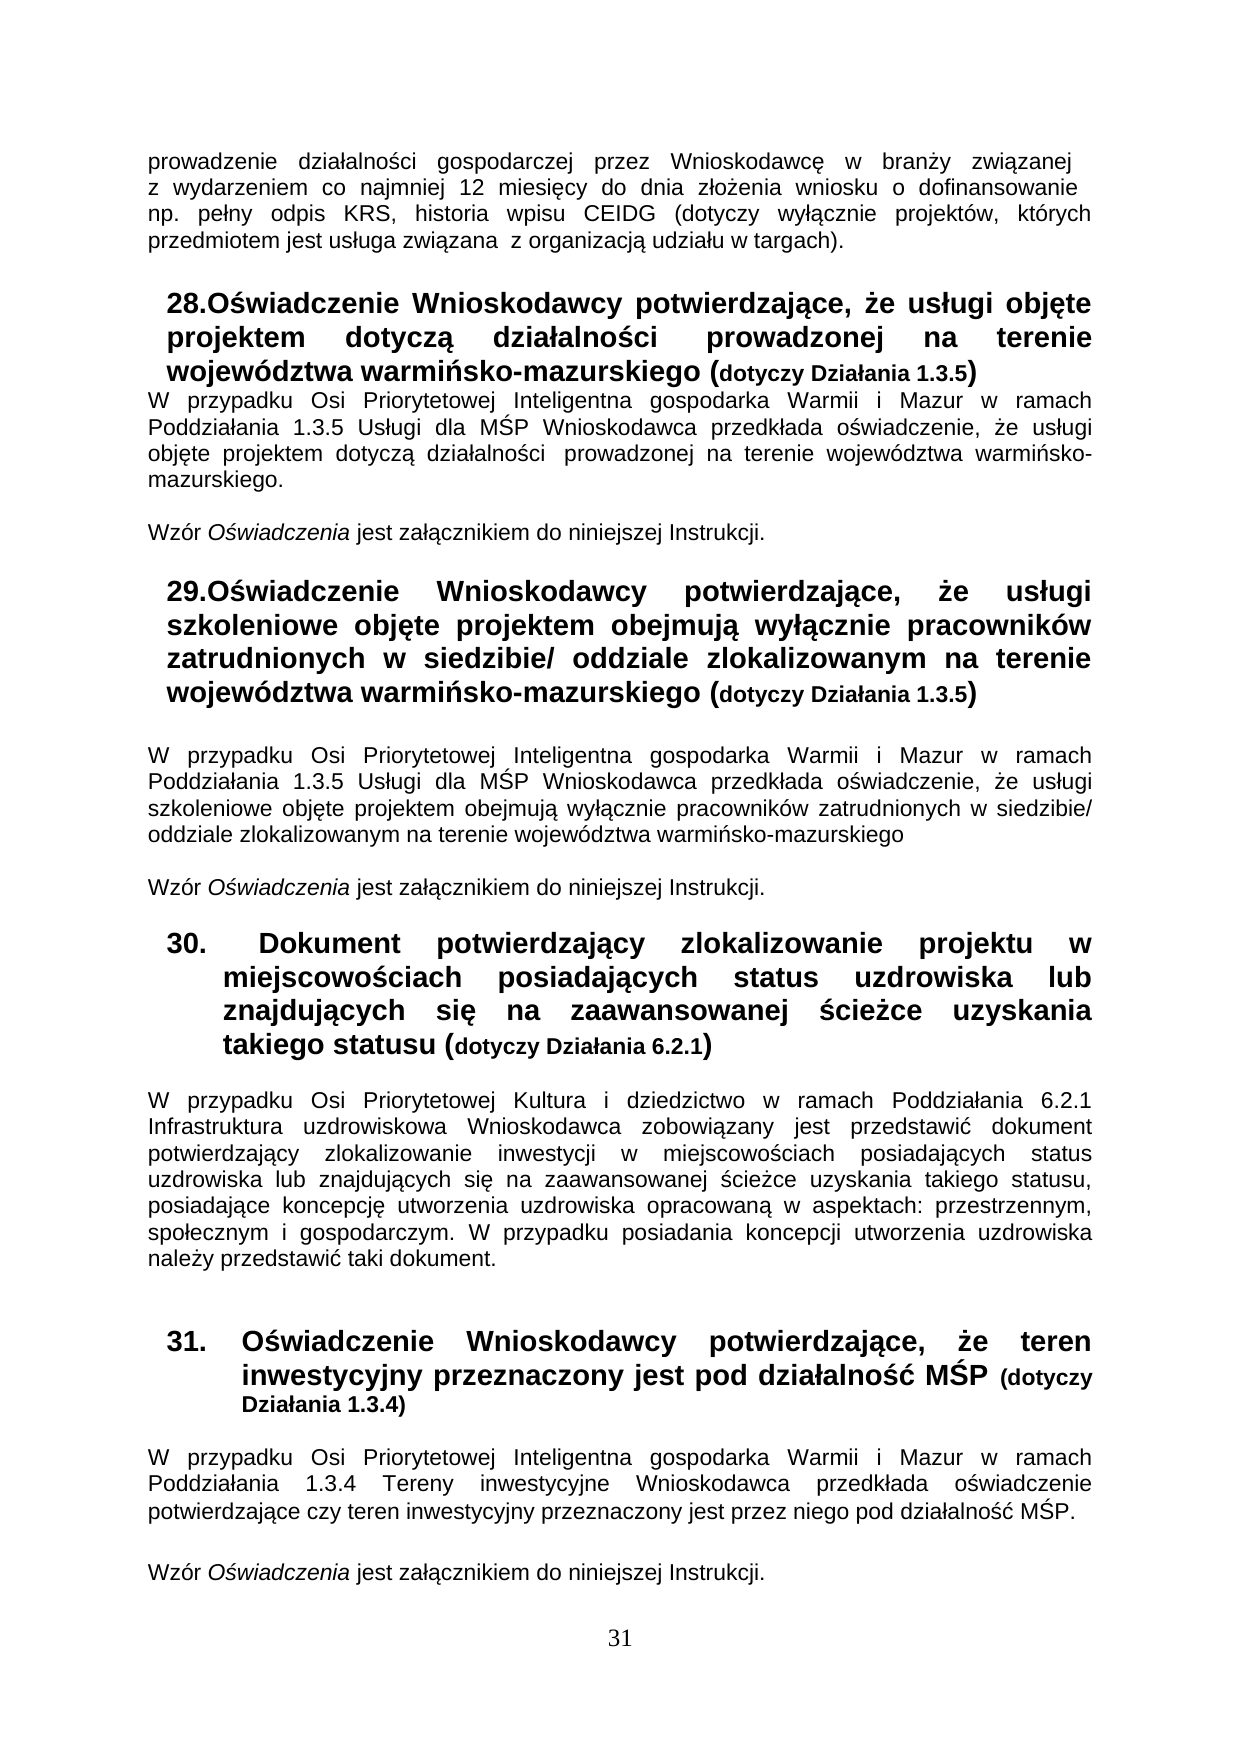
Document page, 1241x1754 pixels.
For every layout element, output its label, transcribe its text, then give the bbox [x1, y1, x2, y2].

text W przypadku Osi Priorytetowej Inteligentna gospodarka Warmii i Mazur w ramach Poddziałania 1.3.5 Usługi dla MŚP Wnioskodawca przedkłada oświadczenie, że usługi objęte projektem dotyczą działalności prowadzonej na terenie województwa warmińsko-mazurskiego. [148, 387, 1093, 493]
text 29.Oświadczenie Wnioskodawcy potwierdzające, że usługi szkoleniowe objęte projektem obejmują wyłącznie pracowników zatrudnionych w siedzibie/ oddziale zlokalizowanym na terenie województwa warmińsko-mazurskiego (dotyczy Działania 1.3.5) [166, 574, 1093, 708]
text Wzór Oświadczenia jest załącznikiem do niniejszej Instrukcji. [148, 847, 1093, 900]
text Wzór Oświadczenia jest załącznikiem do niniejszej Instrukcji. [148, 1559, 1093, 1585]
text W przypadku Osi Priorytetowej Kultura i dziedzictwo w ramach Poddziałania 6.2.1 Infrastruktura uzdrowiskowa Wnioskodawca zobowiązany jest przedstawić dokument potwierdzający zlokalizowanie inwestycji w miejscowościach posiadających status uzdrowiska lub znajdujących się na zaawansowanej ścieżce uzyskania takiego statusu, posiadające koncepcję utworzenia uzdrowiska opracowaną w aspektach: przestrzennym, społecznym i gospodarczym. W przypadku posiadania koncepcji utworzenia uzdrowiska należy przedstawić taki dokument. [148, 1087, 1093, 1271]
list Wzór Oświadczenia jest załącznikiem do niniejszej Instrukcji. [148, 493, 1093, 545]
list Oświadczenie Wnioskodawcy potwierdzające, że teren inwestycyjny przeznaczony jest pod działalność MŚP (dotyczy Działania 1.3.4) [166, 1324, 1093, 1417]
list W przypadku Osi Priorytetowej Inteligentna gospodarka Warmii i Mazur w ramach Poddziałania 1.3.4 Tereny inwestycyjne Wnioskodawca przedkłada oświadczenie potwierdzające czy teren inwestycyjny przeznaczony jest przez niego pod działalność MŚP. [148, 1444, 1093, 1525]
text W przypadku Osi Priorytetowej Inteligentna gospodarka Warmii i Mazur w ramach Poddziałania 1.3.5 Usługi dla MŚP Wnioskodawca przedkłada oświadczenie, że usługi szkoleniowe objęte projektem obejmują wyłącznie pracowników zatrudnionych w siedzibie/ oddziale zlokalizowanym na terenie województwa warmińsko-mazurskiego [148, 742, 1093, 847]
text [148, 148, 1093, 253]
text 28.Oświadczenie Wnioskodawcy potwierdzające, że usługi objęte projektem dotyczą działalności prowadzonej na terenie województwa warmińsko-mazurskiego (dotyczy Działania 1.3.5) [166, 287, 1093, 387]
list Dokument potwierdzający zlokalizowanie projektu w miejscowościach posiadających status uzdrowiska lub znajdujących się na zaawansowanej ścieżce uzyskania takiego statusu (dotyczy Działania 6.2.1) [166, 926, 1093, 1060]
